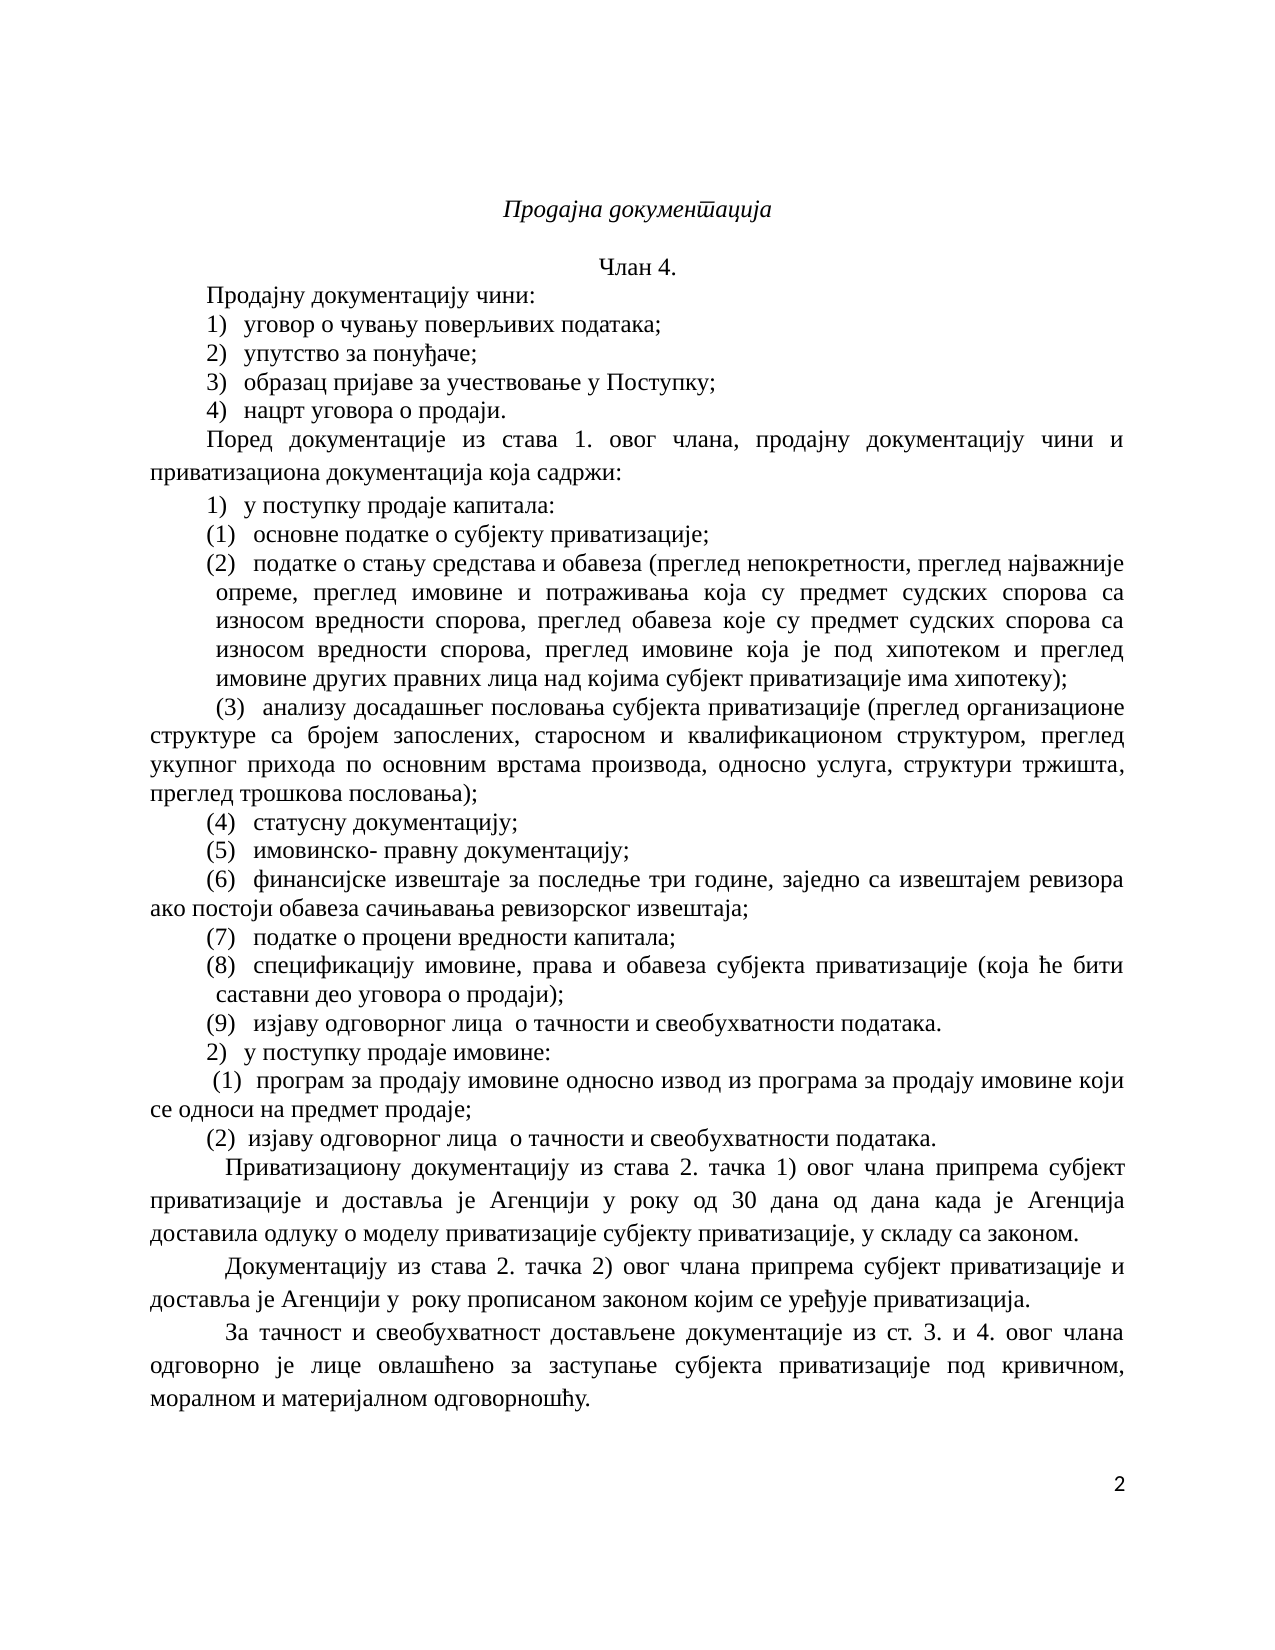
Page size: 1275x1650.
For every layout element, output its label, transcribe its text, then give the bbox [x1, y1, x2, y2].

text Члан 4. [150, 252, 1125, 281]
list у поступку продаје имовине: [206, 1037, 1125, 1065]
text Продајна документација [150, 194, 1125, 223]
text За тачност и свеобухватност достављене документације из ст. 3. и 4. овог члана одговорно је лице овлашћено за заступање субјекта приватизације под кривичном, моралном и материјалном одговорношћу. [150, 1317, 1125, 1412]
list податке о стању средстава и обавеза (преглед непокретности, преглед најважније опреме, преглед имовине и потраживања која су предмет судских спорова са износом вредности спорова, преглед обавеза које су предмет судских спорова са износом вредности спорова, преглед имовине која је под хипотеком и преглед имовине других правних лица над којима субјект приватизације има хипотеку); [206, 548, 1125, 692]
list нацрт уговора о продаји. [206, 396, 1125, 424]
list изјаву одговорног лица о тачности и свеобухватности података. [206, 1008, 1125, 1037]
text Приватизациону документацију из става 2. тачка 1) овог члана припрема субјект приватизације и доставља је Агенцији у року од 30 дана од дана када је Агенција доставила одлуку о моделу приватизације субјекту приватизације, у складу са законом. [150, 1152, 1125, 1246]
list образац пријаве за учествовање у Поступку; [206, 367, 1125, 396]
list податке о процени вредности капитала; [206, 922, 1125, 950]
list (1) програм за продају имовине односно извод из програма за продају имовине који се односи на предмет продаје; [150, 1065, 1125, 1123]
text Документацију из става 2. тачка 2) овог члана припрема субјект приватизације и доставља је Агенцији у року прописаном законом којим се уређује приватизација. [150, 1251, 1125, 1312]
list спецификацију имовине, права и обавеза субјекта приватизације (која ће бити саставни део уговора о продаји); [206, 950, 1125, 1008]
list упутство за понуђаче; [206, 338, 1125, 367]
text Поред документације из става 1. овог члана, продајну документацију чини и приватизациона документација која садржи: [150, 424, 1125, 486]
text Продајну документацију чини: [150, 281, 1125, 309]
list финансијске извештаје за последње три године, заједно са извештајем ревизора ако постоји обавеза сачињавања ревизорског извештаја; [150, 864, 1125, 922]
list уговор о чувању поверљивих података; [206, 309, 1125, 338]
list статусну документацију; [206, 807, 1125, 835]
list (2) изјаву одговорног лица о тачности и свеобухватности података. [150, 1123, 1125, 1152]
list анализу досадашњег пословања субјекта приватизације (преглед организационе структуре са бројем запослених, старосном и квалификационом структуром, преглед укупног прихода по основним врстама производа, односно услуга, структури тржишта, преглед трошкова пословања); [150, 692, 1125, 807]
list основне податке о субјекту приватизације; [206, 519, 1125, 548]
list у поступку продаје капитала: [206, 490, 1125, 519]
list имовинско- правну документацију; [206, 835, 1125, 864]
